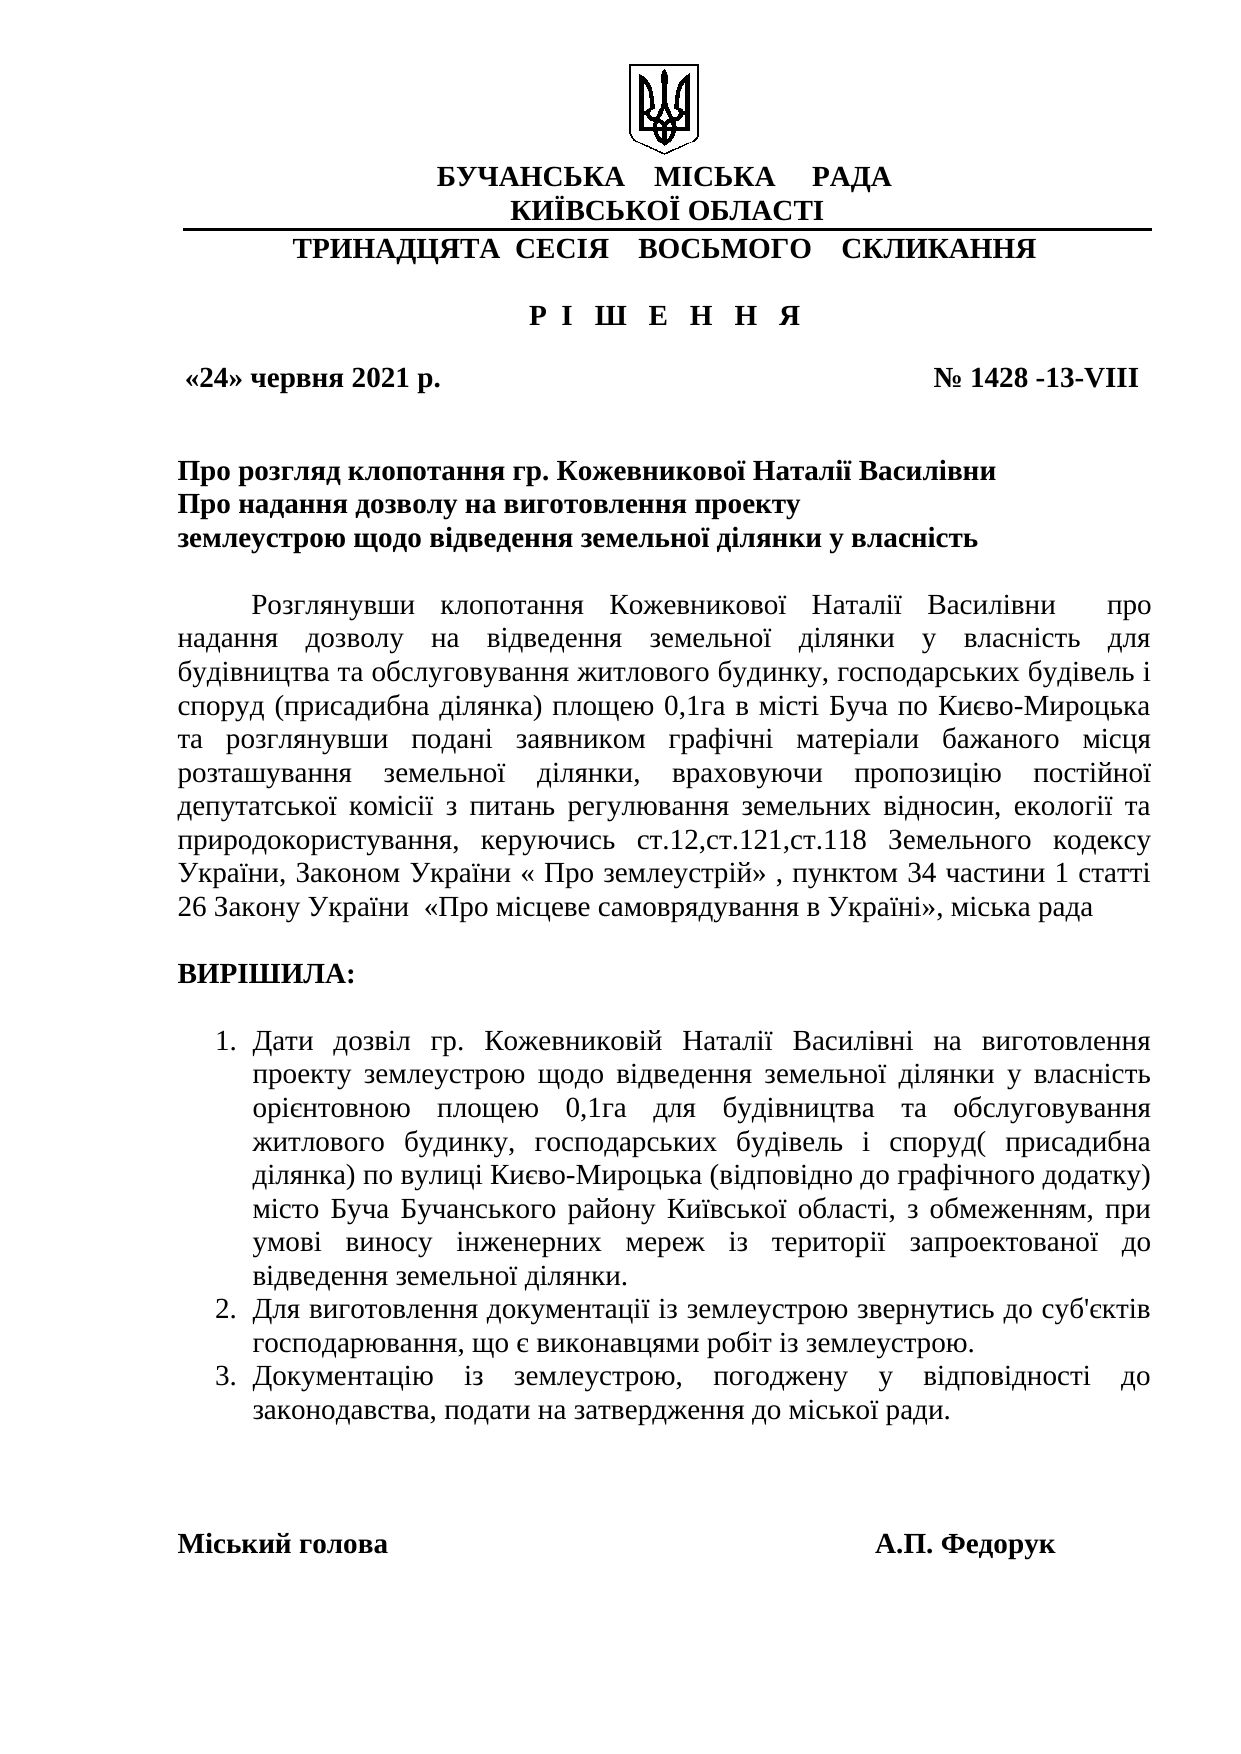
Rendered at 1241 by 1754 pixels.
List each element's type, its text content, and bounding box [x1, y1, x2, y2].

text Розглянувши клопотання Кожевникової Наталії Василівни про надання дозволу на відведення земельної ділянки у власність для будівництва та обслуговування житлового будинку, господарських будівель і споруд (присадибна ділянка) площею 0,1га в місті Буча по Києво-Мироцька та розглянувши подані заявником графічні матеріали бажаного місця розташування земельної ділянки, враховуючи пропозицію постійної депутатської комісії з питань регулювання земельних відносин, екології та природокористування, керуючись ст.12,ст.121,ст.118 Земельного кодексу України, Законом України « Про землеустрій» , пунктом 34 частини 1 статті 26 Закону України «Про місцеве самоврядування в Україні», міська рада [177, 587, 1152, 922]
text БУЧАНСЬКА МІСЬКА РАДА [177, 159, 1152, 193]
text Міський голова А.П. Федорук [177, 1526, 1152, 1560]
text Р І Ш Е Н Н Я [177, 298, 1152, 332]
list Документацію із землеустрою, погоджену у відповідності до законодавства, подати на затвердження до міської ради. [215, 1358, 1152, 1426]
list Дати дозвіл гр. Кожевниковій Наталії Василівні на виготовлення проекту землеустрою щодо відведення земельної ділянки у власність орієнтовною площею 0,1га для будівництва та обслуговування житлового будинку, господарських будівель і споруд( присадибна ділянка) по вулиці Києво-Мироцька (відповідно до графічного додатку) місто Буча Бучанського району Київської області, з обмеженням, при умові виносу інженерних мереж із території запроектованої до відведення земельної ділянки. [215, 1023, 1152, 1291]
text ТРИНАДЦЯТА СЕСІЯ ВОСЬМОГО СКЛИКАННЯ [177, 231, 1152, 265]
text Про розгляд клопотання гр. Кожевникової Наталії Василівни [177, 453, 1152, 486]
text Про надання дозволу на виготовлення проекту [177, 486, 1152, 520]
text землеустрою щодо відведення земельної ділянки у власність [177, 520, 1152, 553]
list Для виготовлення документації із землеустрою звернутись до суб'єктів господарювання, що є виконавцями робіт із землеустрою. [215, 1291, 1152, 1358]
text КИЇВСЬКОЇ ОБЛАСТІ [183, 193, 1152, 228]
text ВИРІШИЛА: [177, 956, 1152, 989]
text «24» червня 2021 р. № 1428 -13-VIIІ [177, 360, 1152, 393]
